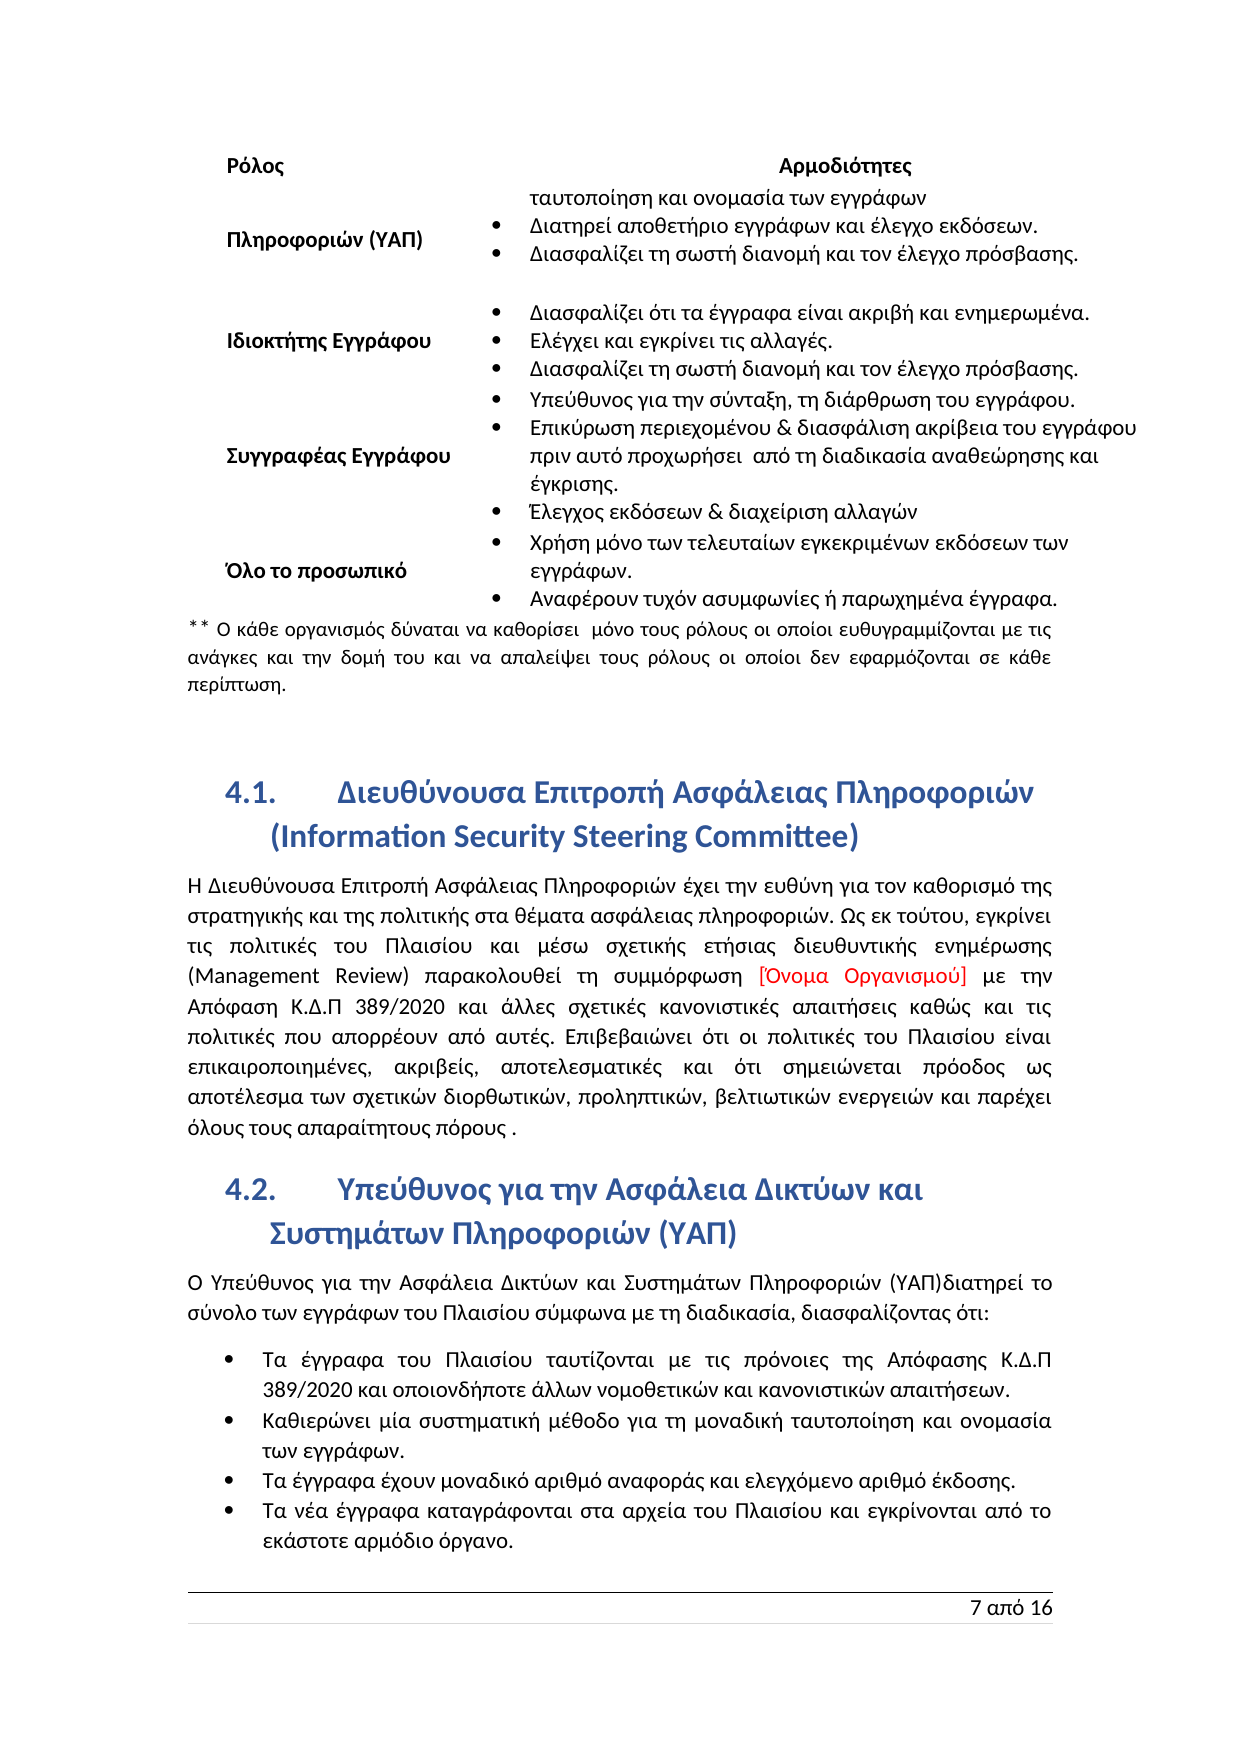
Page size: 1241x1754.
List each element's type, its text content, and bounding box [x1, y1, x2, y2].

subtitle Διευθύνουσα Επιτροπή Ασφάλειας Πληροφοριών (Information Security Steering Committee) [225, 771, 1053, 855]
table_cell Υπεύθυνος για την σύνταξη, τη διάρθρωση του εγγράφου. Επικύρωση περιεχομένου & διασφάλιση ακρίβεια του εγγράφου πριν αυτό προχωρήσει από τη διαδικασία αναθεώρησης και έγκρισης. Έλεγχος εκδόσεων & διαχείριση αλλαγών [453, 384, 1162, 527]
subtitle Υπεύθυνος για την Ασφάλεια Δικτύων και Συστημάτων Πληροφοριών (ΥΑΠ) [225, 1168, 1053, 1253]
table_cell Διασφαλίζει ότι τα έγγραφα είναι ακριβή και ενημερωμένα. Ελέγχει και εγκρίνει τις αλλαγές. Διασφαλίζει τη σωστή διανομή και τον έλεγχο πρόσβασης. [453, 296, 1162, 383]
text Η Διευθύνουσα Επιτροπή Ασφάλειας Πληροφοριών έχει την ευθύνη για τον καθορισμό της στρατηγικής και της πολιτικής στα θέματα ασφάλειας πληροφοριών. Ως εκ τούτου, εγκρίνει τις πολιτικές του Πλαισίου και μέσω σχετικής ετήσιας διευθυντικής ενημέρωσης (Management Review) παρακολουθεί τη συμμόρφωση [Όνομα Οργανισμού] με την Απόφαση Κ.Δ.Π 389/2020 και άλλες σχετικές κανονιστικές απαιτήσεις καθώς και τις πολιτικές που απορρέουν από αυτές. Επιβεβαιώνει ότι οι πολιτικές του Πλαισίου είναι επικαιροποιημένες, ακριβείς, αποτελεσματικές και ότι σημειώνεται πρόοδος ως αποτέλεσμα των σχετικών διορθωτικών, προληπτικών, βελτιωτικών ενεργειών και παρέχει όλους τους απαραίτητους πόρους . [187, 871, 1053, 1141]
table_cell Χρήση μόνο των τελευταίων εγκεκριμένων εκδόσεων των εγγράφων. Αναφέρουν τυχόν ασυμφωνίες ή παρωχημένα έγγραφα. [453, 527, 1162, 614]
table_header Ρόλος [188, 150, 453, 181]
table_header Αρμοδιότητες [453, 150, 1162, 181]
text ** Ο κάθε οργανισμός δύναται να καθορίσει μόνο τους ρόλους οι οποίοι ευθυγραμμίζονται με τις ανάγκες και την δομή του και να απαλείψει τους ρόλους οι οποίοι δεν εφαρμόζονται σε κάθε περίπτωση. [187, 614, 1053, 697]
list Τα έγγραφα του Πλαισίου ταυτίζονται με τις πρόνοιες της Απόφασης Κ.Δ.Π 389/2020 και οποιονδήποτε άλλων νομοθετικών και κανονιστικών απαιτήσεων. [225, 1345, 1053, 1404]
table_cell Συγγραφέας Εγγράφου [188, 384, 453, 527]
list Καθιερώνει μία συστηματική μέθοδο για τη μοναδική ταυτοποίηση και ονομασία των εγγράφων. [225, 1406, 1053, 1464]
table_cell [453, 181, 1162, 296]
list Τα έγγραφα έχουν μοναδικό αριθμό αναφοράς και ελεγχόμενο αριθμό έκδοσης. [225, 1466, 1053, 1494]
list Τα νέα έγγραφα καταγράφονται στα αρχεία του Πλαισίου και εγκρίνονται από το εκάστοτε αρμόδιο όργανο. [225, 1496, 1053, 1555]
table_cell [188, 181, 453, 296]
table_cell Ιδιοκτήτης Εγγράφου [188, 296, 453, 383]
table_cell Όλο το προσωπικό [188, 527, 453, 614]
text Ο Υπεύθυνος για την Ασφάλεια Δικτύων και Συστημάτων Πληροφοριών (ΥΑΠ)διατηρεί το σύνολο των εγγράφων του Πλαισίου σύμφωνα με τη διαδικασία, διασφαλίζοντας ότι: [187, 1268, 1053, 1327]
